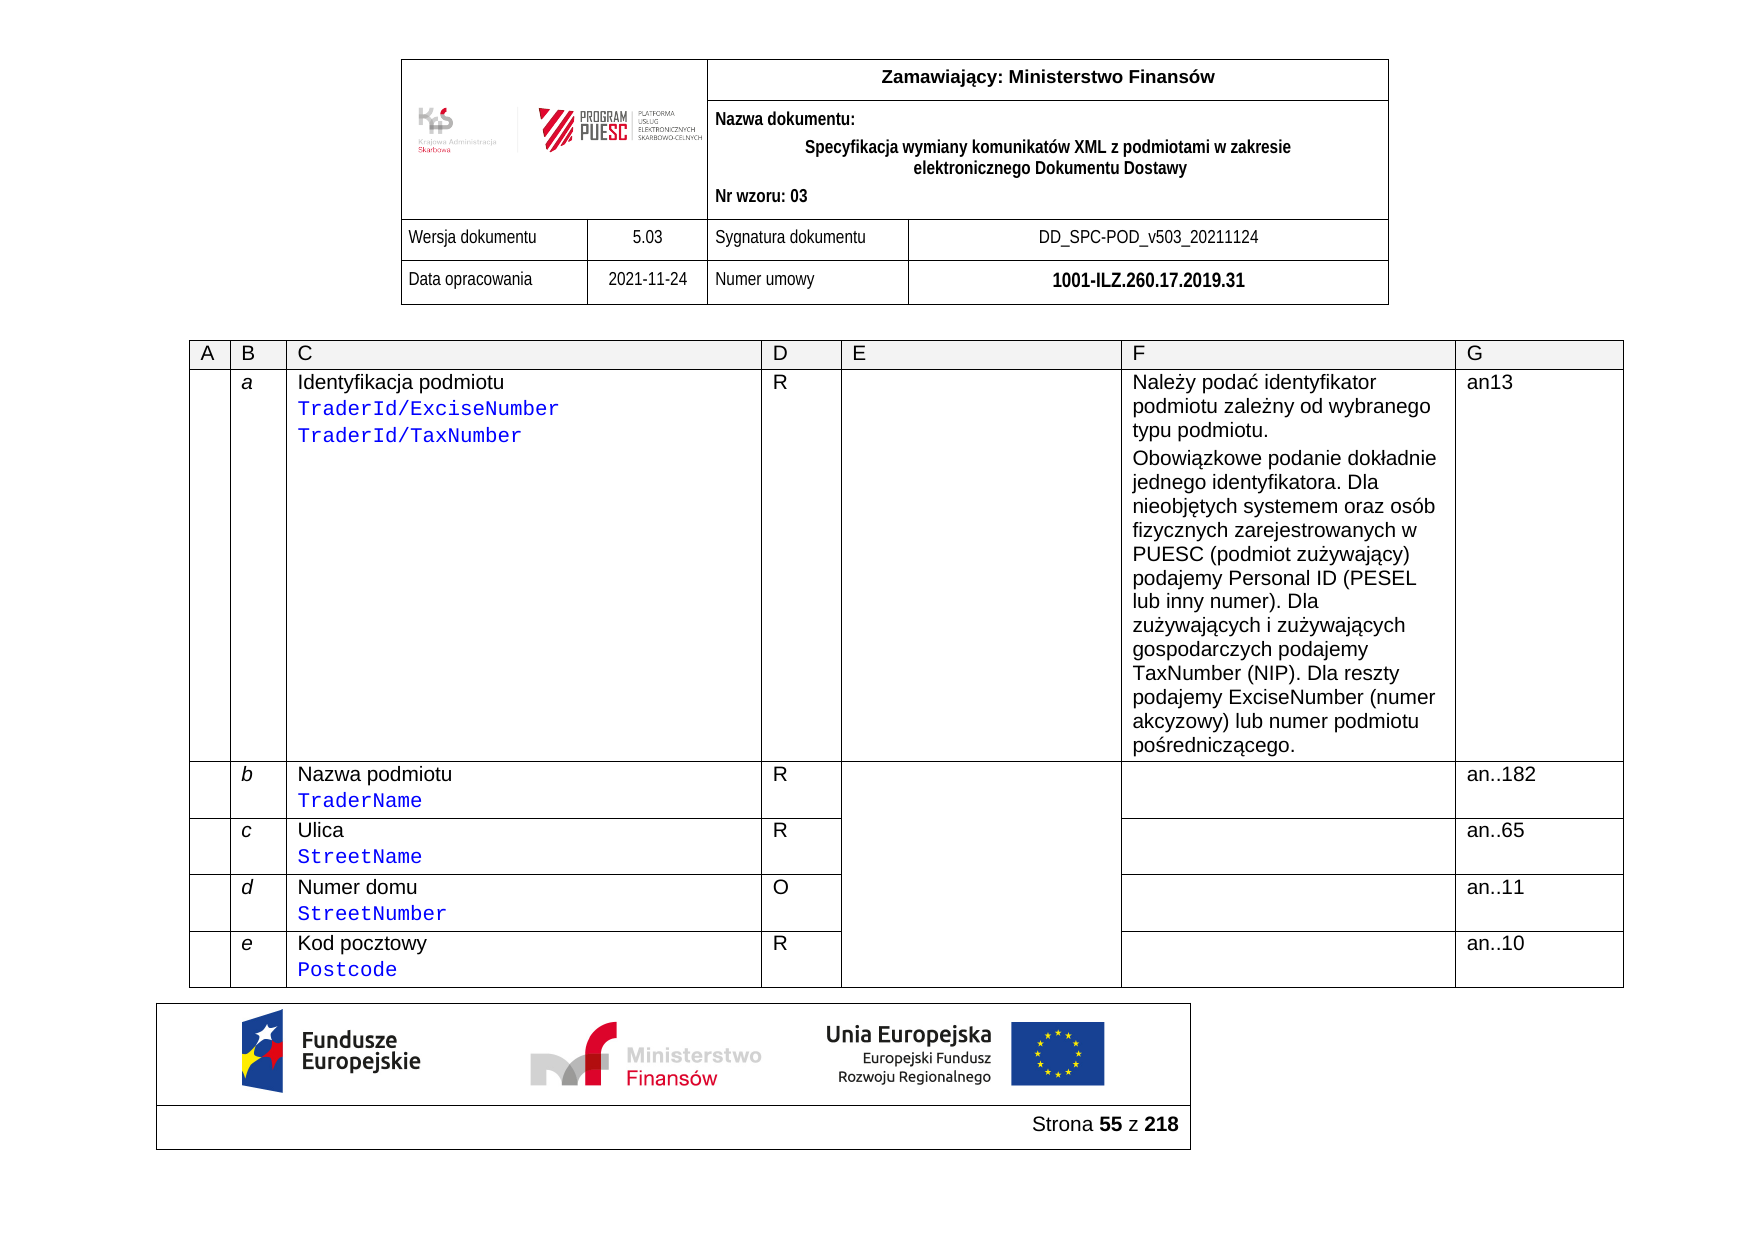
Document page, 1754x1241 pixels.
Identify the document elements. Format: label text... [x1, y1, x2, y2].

table_cell [190, 875, 230, 931]
table_header D [762, 341, 841, 369]
table_cell d [231, 875, 286, 931]
table_cell [842, 762, 1121, 987]
table_cell Identyfikacja podmiotu TraderId/ExciseNumber TraderId/TaxNumber [287, 370, 761, 761]
picture [408, 97, 702, 163]
table_cell an13 [1456, 370, 1623, 761]
table_cell Należy podać identyfikator podmiotu zależny od wybranego typu podmiotu. Obowiązkowe podanie dokładnie jednego identyfikatora. Dla nieobjętych systemem oraz osób fizycznych zarejestrowanych w PUESC (podmiot zużywający) podajemy Personal ID (PESEL lub inny numer). Dla zużywających i zużywających gospodarczych podajemy TaxNumber (NIP). Dla reszty podajemy ExciseNumber (numer akcyzowy) lub numer podmiotu pośredniczącego. [1122, 370, 1455, 761]
table_header C [287, 341, 761, 369]
table_cell [190, 932, 230, 987]
table_cell O [762, 875, 841, 931]
table_cell Kod pocztowy Postcode [287, 932, 761, 987]
picture [242, 1009, 1105, 1093]
table_cell an..182 [1456, 762, 1623, 818]
table_cell Numer domu StreetNumber [287, 875, 761, 931]
table_cell [1122, 875, 1455, 931]
table_cell an..10 [1456, 932, 1623, 987]
table_cell [1122, 762, 1455, 818]
table_cell an..11 [1456, 875, 1623, 931]
table_cell [190, 819, 230, 874]
table_cell R [762, 370, 841, 761]
table_cell R [762, 762, 841, 818]
table_header B [231, 341, 286, 369]
table_cell b [231, 762, 286, 818]
table_cell a [231, 370, 286, 761]
table_header G [1456, 341, 1623, 369]
table_cell Ulica StreetName [287, 819, 761, 874]
table_cell [190, 370, 230, 761]
table_cell [1122, 932, 1455, 987]
table_cell R [762, 932, 841, 987]
table_cell [1122, 819, 1455, 874]
table_cell R [762, 819, 841, 874]
table_cell [842, 370, 1121, 761]
table_cell an..65 [1456, 819, 1623, 874]
table_cell Nazwa podmiotu TraderName [287, 762, 761, 818]
table_header E [842, 341, 1121, 369]
table_header A [190, 341, 230, 369]
table_cell e [231, 932, 286, 987]
table_cell [190, 762, 230, 818]
table_header F [1122, 341, 1455, 369]
table_cell c [231, 819, 286, 874]
